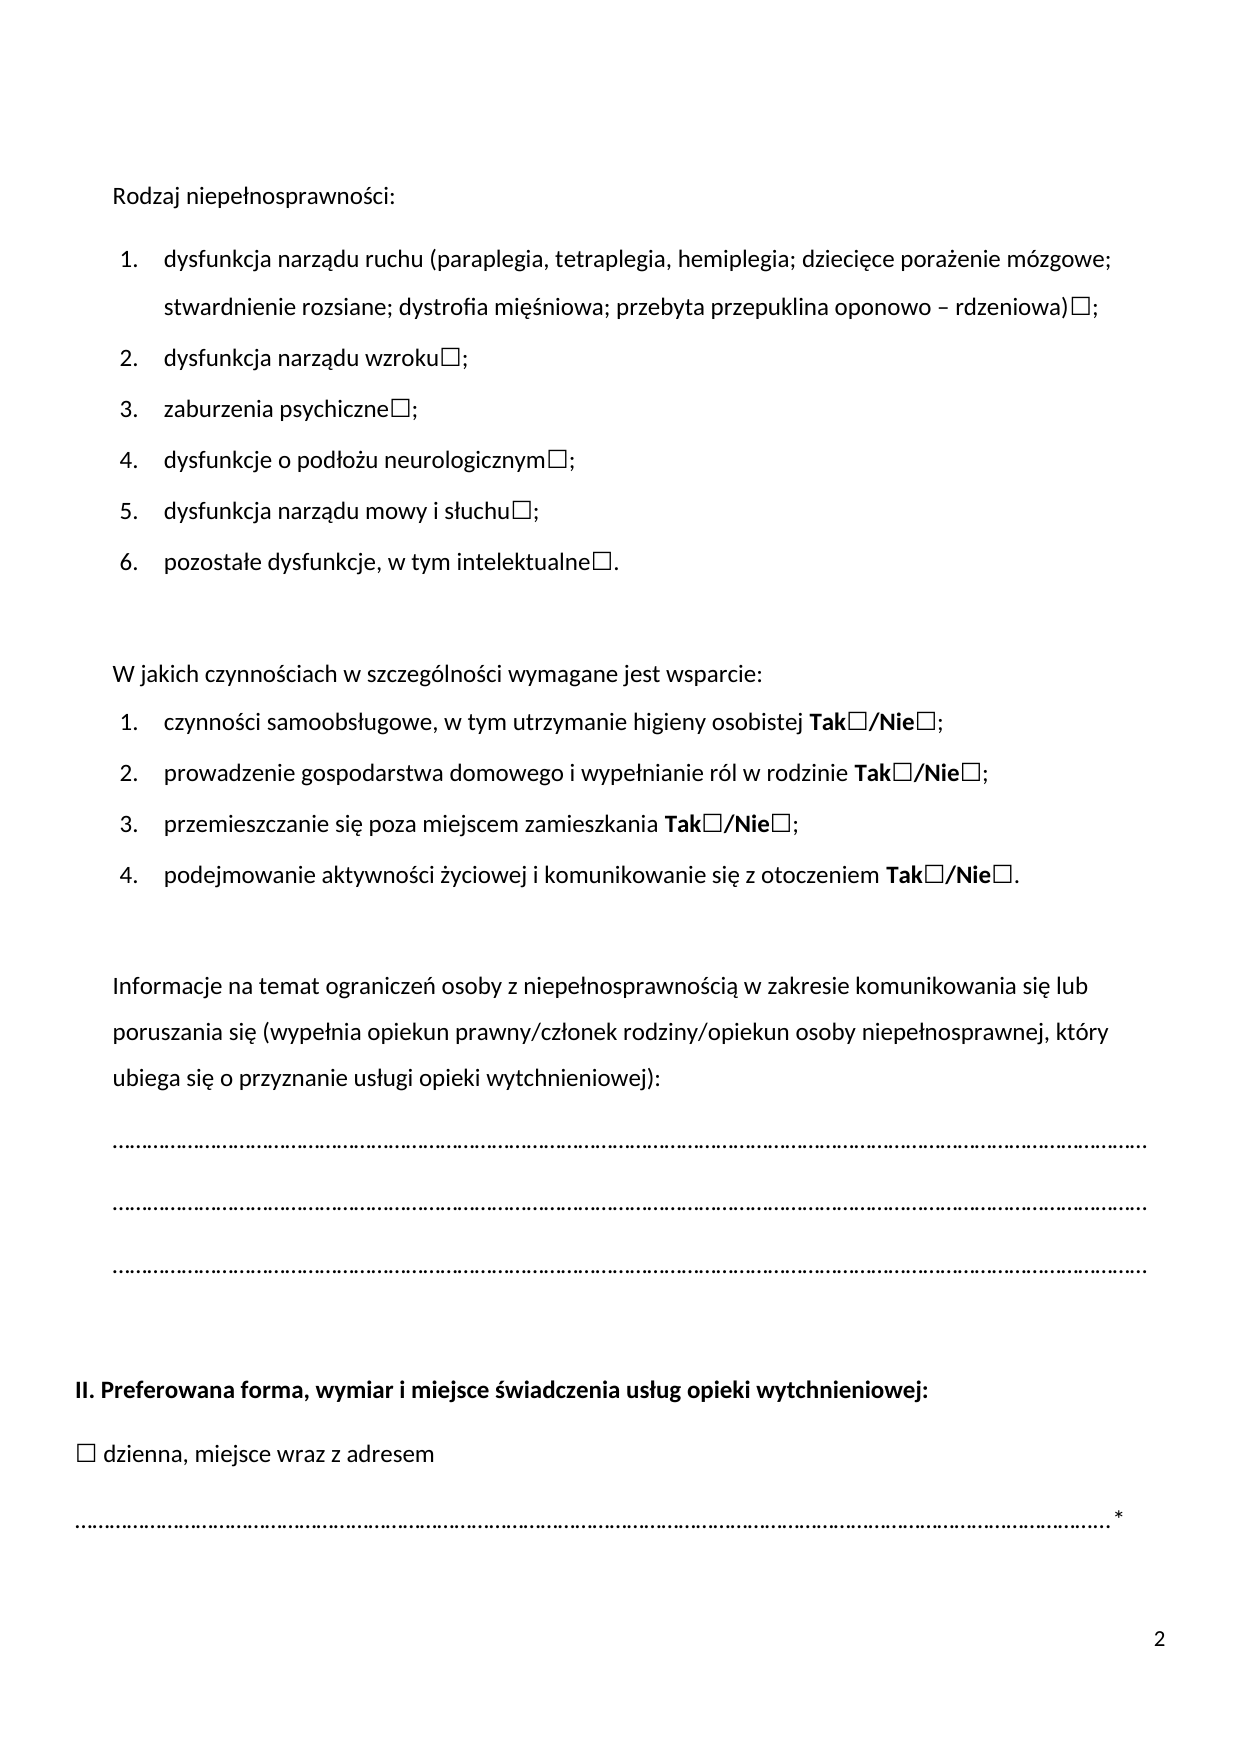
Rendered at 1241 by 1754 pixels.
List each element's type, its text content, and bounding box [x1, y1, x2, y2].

list zaburzenia psychiczne; [119, 391, 1165, 425]
text dzienna, miejsce wraz z adresem [75, 1436, 1165, 1470]
list dysfunkcje o podłożu neurologicznym; [119, 442, 1165, 476]
list W jakich czynnościach w szczególności wymagane jest wsparcie: [112, 658, 1165, 688]
list pozostałe dysfunkcje, w tym intelektualne. [119, 544, 1165, 578]
list podejmowanie aktywności życiowej i komunikowanie się z otoczeniem Tak/Nie. [119, 857, 1165, 891]
text ……………………………………………………………………………………………………………………………………………………………… [112, 1124, 1165, 1155]
list czynności samoobsługowe, w tym utrzymanie higieny osobistej Tak/Nie; [119, 704, 1165, 738]
list dysfunkcja narządu mowy i słuchu; [119, 493, 1165, 527]
text ……………………………………………………………………………………………………………………………………………………………… [112, 1187, 1165, 1217]
text Informacje na temat ograniczeń osoby z niepełnosprawnością w zakresie komunikowania się lub poruszania się (wypełnia opiekun prawny/członek rodziny/opiekun osoby niepełnosprawnej, który ubiega się o przyznanie usługi opieki wytchnieniowej): [112, 970, 1165, 1092]
list przemieszczanie się poza miejscem zamieszkania Tak/Nie; [119, 806, 1165, 840]
text ……………………………………………………………………………………………………………………………………………………………...* [75, 1504, 1165, 1534]
list prowadzenie gospodarstwa domowego i wypełnianie ról w rodzinie Tak/Nie; [119, 755, 1165, 789]
text ……………………………………………………………………………………………………………………………………………………………… [112, 1249, 1165, 1279]
text II. Preferowana forma, wymiar i miejsce świadczenia usług opieki wytchnieniowej: [75, 1374, 1165, 1404]
list dysfunkcja narządu wzroku; [119, 340, 1165, 374]
list dysfunkcja narządu ruchu (paraplegia, tetraplegia, hemiplegia; dziecięce porażenie mózgowe; stwardnienie rozsiane; dystrofia mięśniowa; przebyta przepuklina oponowo – rdzeniowa); [119, 243, 1165, 323]
text Rodzaj niepełnosprawności: [112, 181, 1165, 211]
